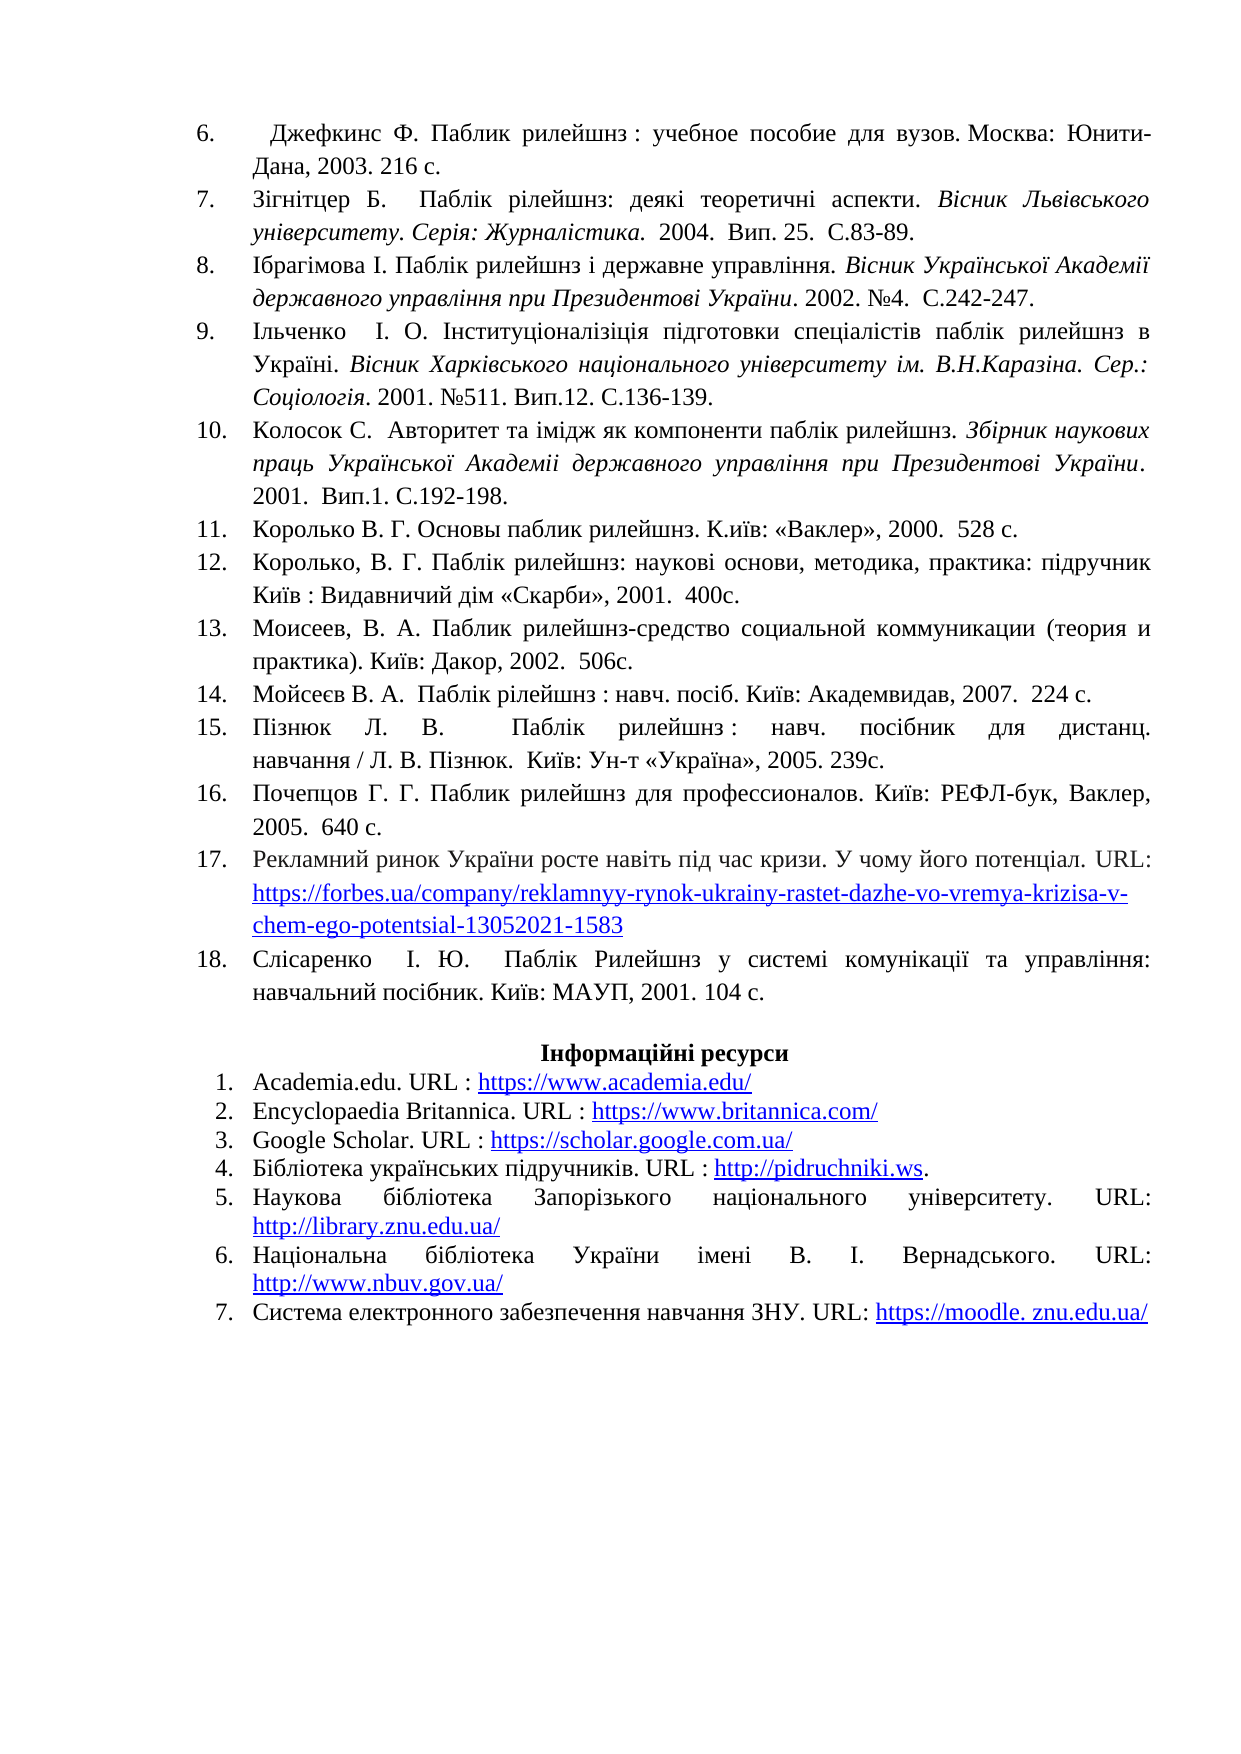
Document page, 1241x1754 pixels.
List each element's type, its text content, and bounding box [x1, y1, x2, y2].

list Джефкинс Ф. Паблик рилейшнз : учебное пособие для вузов. Москва: Юнити-Дана, 2003. 216 с. [196, 118, 1152, 180]
list Рекламний ринок України росте навіть під час кризи. У чому його потенціал. URL: https://forbes.ua/company/reklamnyy-rynok-ukrainy-rastet-dazhe-vo-vremya-krizisa-v-chem-ego-potentsial-13052021-1583 [196, 844, 1152, 939]
list Academia.edu. URL : https://www.academia.edu/ [215, 1067, 1152, 1096]
list Бібліотека українських підручників. URL : http://pidruchniki.ws. [215, 1153, 1152, 1182]
list Система електронного забезпечення навчання ЗНУ. URL: https://moodle. znu.edu.ua/ [215, 1297, 1152, 1326]
list Ібрагімова І. Паблік рилейшнз і державне управління. Вісник Української Академії державного управління при Президентові України. 2002. №4. С.242-247. [196, 250, 1152, 312]
list Слісаренко І. Ю. Паблік Рилейшнз у системі комунікації та управління: навчальний посібник. Київ: МАУП, 2001. 104 с. [196, 944, 1152, 1005]
list Колосок С. Авторитет та імідж як компоненти паблік рилейшнз. Збірник наукових праць Української Академіі державного управління при Президентові України. 2001. Вип.1. С.192-198. [196, 415, 1152, 510]
list Мойсеєв В. А. Паблік рілейшнз : навч. посіб. Київ: Академвидав, 2007. 224 с. [196, 679, 1152, 708]
list Пізнюк Л. В. Паблік рилейшнз : навч. посібник для дистанц. навчання / Л. В. Пізнюк. Київ: Ун-т «Україна», 2005. 239с. [196, 712, 1152, 774]
list Національна бібліотека України імені В. І. Вернадського. URL: http://www.nbuv.gov.ua/ [215, 1240, 1152, 1297]
list Наукова бібліотека Запорізького національного університету. URL: http://library.znu.edu.ua/ [215, 1182, 1152, 1240]
list Королько В. Г. Основы паблик рилейшнз. К.иїв: «Ваклер», 2000. 528 с. [196, 514, 1152, 543]
list Зігнітцер Б. Паблік рілейшнз: деякі теоретичні аспекти. Вісник Львівського університету. Серія: Журналістика. 2004. Вип. 25. С.83-89. [196, 184, 1152, 246]
list Encyclopaedia Britannica. URL : https://www.britannica.com/ [215, 1096, 1152, 1125]
list Ільченко І. О. Інституціоналізіція підготовки спеціалістів паблік рилейшнз в Україні. Вісник Харківського національного університету ім. В.Н.Каразіна. Сер.: Соціологія. 2001. №511. Вип.12. С.136-139. [196, 316, 1152, 411]
text Інформаційні ресурси [177, 1038, 1152, 1067]
list Google Scholar. URL : https://scholar.google.com.ua/ [215, 1125, 1152, 1153]
list Моисеев, В. А. Паблик рилейшнз-средство социальной коммуникации (теория и практика). Київ: Дакор, 2002. 506с. [196, 613, 1152, 675]
list Королько, В. Г. Паблік рилейшнз: наукові основи, методика, практика: підручник Київ : Видавничий дім «Скарби», 2001. 400с. [196, 547, 1152, 609]
list Почепцов Г. Г. Паблик рилейшнз для профессионалов. Київ: РЕФЛ-бук, Ваклер, 2005. 640 с. [196, 778, 1152, 840]
